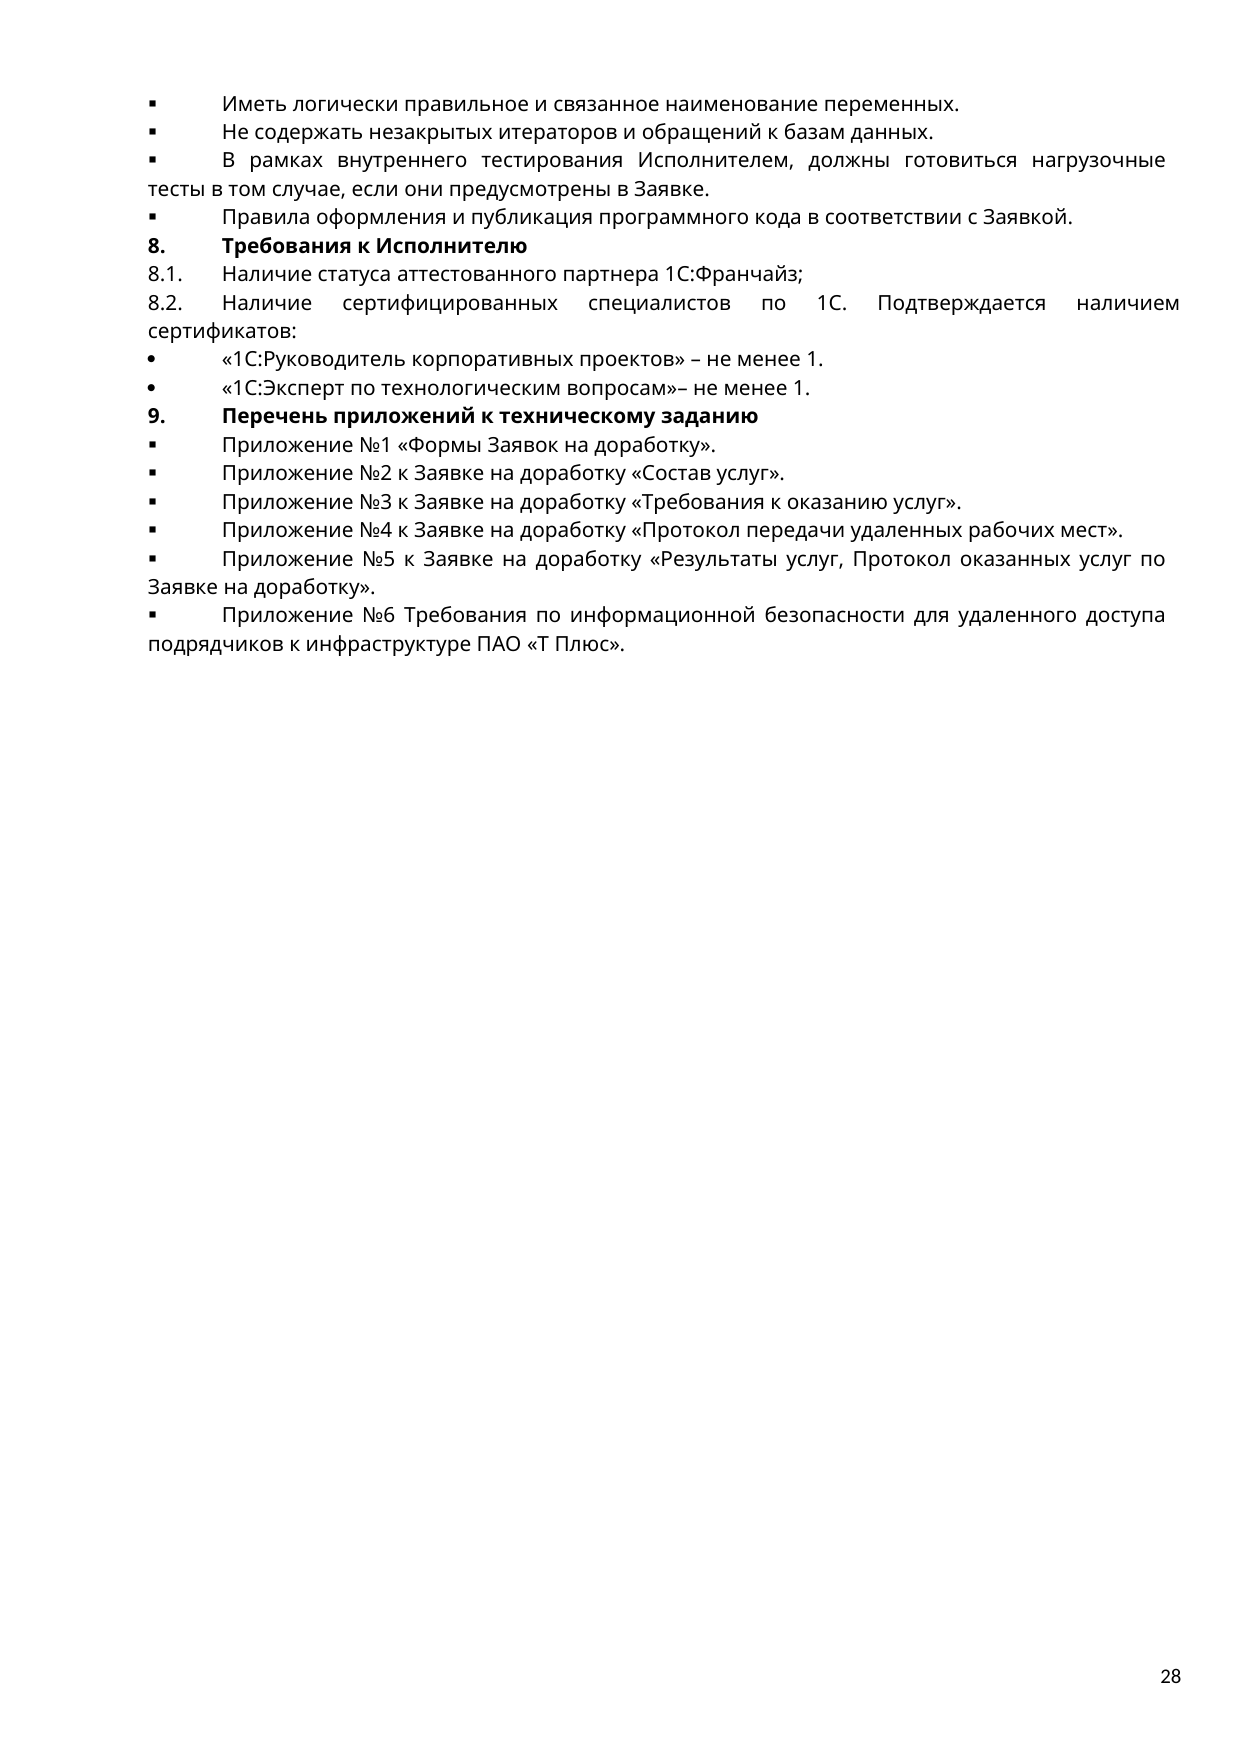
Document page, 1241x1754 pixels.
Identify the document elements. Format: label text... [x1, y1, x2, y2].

list Требования к Исполнителю [148, 231, 1166, 259]
list Правила оформления и публикация программного кода в соответствии с Заявкой. [148, 202, 1166, 231]
list В рамках внутреннего тестирования Исполнителем, должны готовиться нагрузочные тесты в том случае, если они предусмотрены в Заявке. [148, 146, 1166, 202]
list Не содержать незакрытых итераторов и обращений к базам данных. [148, 117, 1166, 146]
list Приложение №2 к Заявке на доработку «Состав услуг». [148, 458, 1166, 487]
list Перечень приложений к техническому заданию [148, 401, 1166, 430]
list «1С:Эксперт по технологическим вопросам»– не менее 1. [148, 373, 1181, 401]
list Приложение №3 к Заявке на доработку «Требования к оказанию услуг». [148, 487, 1166, 515]
list Наличие статуса аттестованного партнера 1С:Франчайз; [148, 259, 1181, 288]
list Приложение №5 к Заявке на доработку «Результаты услуг, Протокол оказанных услуг по Заявке на доработку». [148, 544, 1166, 601]
list Приложение №4 к Заявке на доработку «Протокол передачи удаленных рабочих мест». [148, 515, 1166, 544]
list Иметь логически правильное и связанное наименование переменных. [148, 89, 1166, 117]
list Наличие сертифицированных специалистов по 1С. Подтверждается наличием сертификатов: [148, 288, 1181, 344]
list Приложение №1 «Формы Заявок на доработку». [148, 430, 1166, 458]
list «1С:Руководитель корпоративных проектов» – не менее 1. [148, 344, 1181, 373]
list Приложение №6 Требования по информационной безопасности для удаленного доступа подрядчиков к инфраструктуре ПАО «Т Плюс». [148, 601, 1166, 657]
